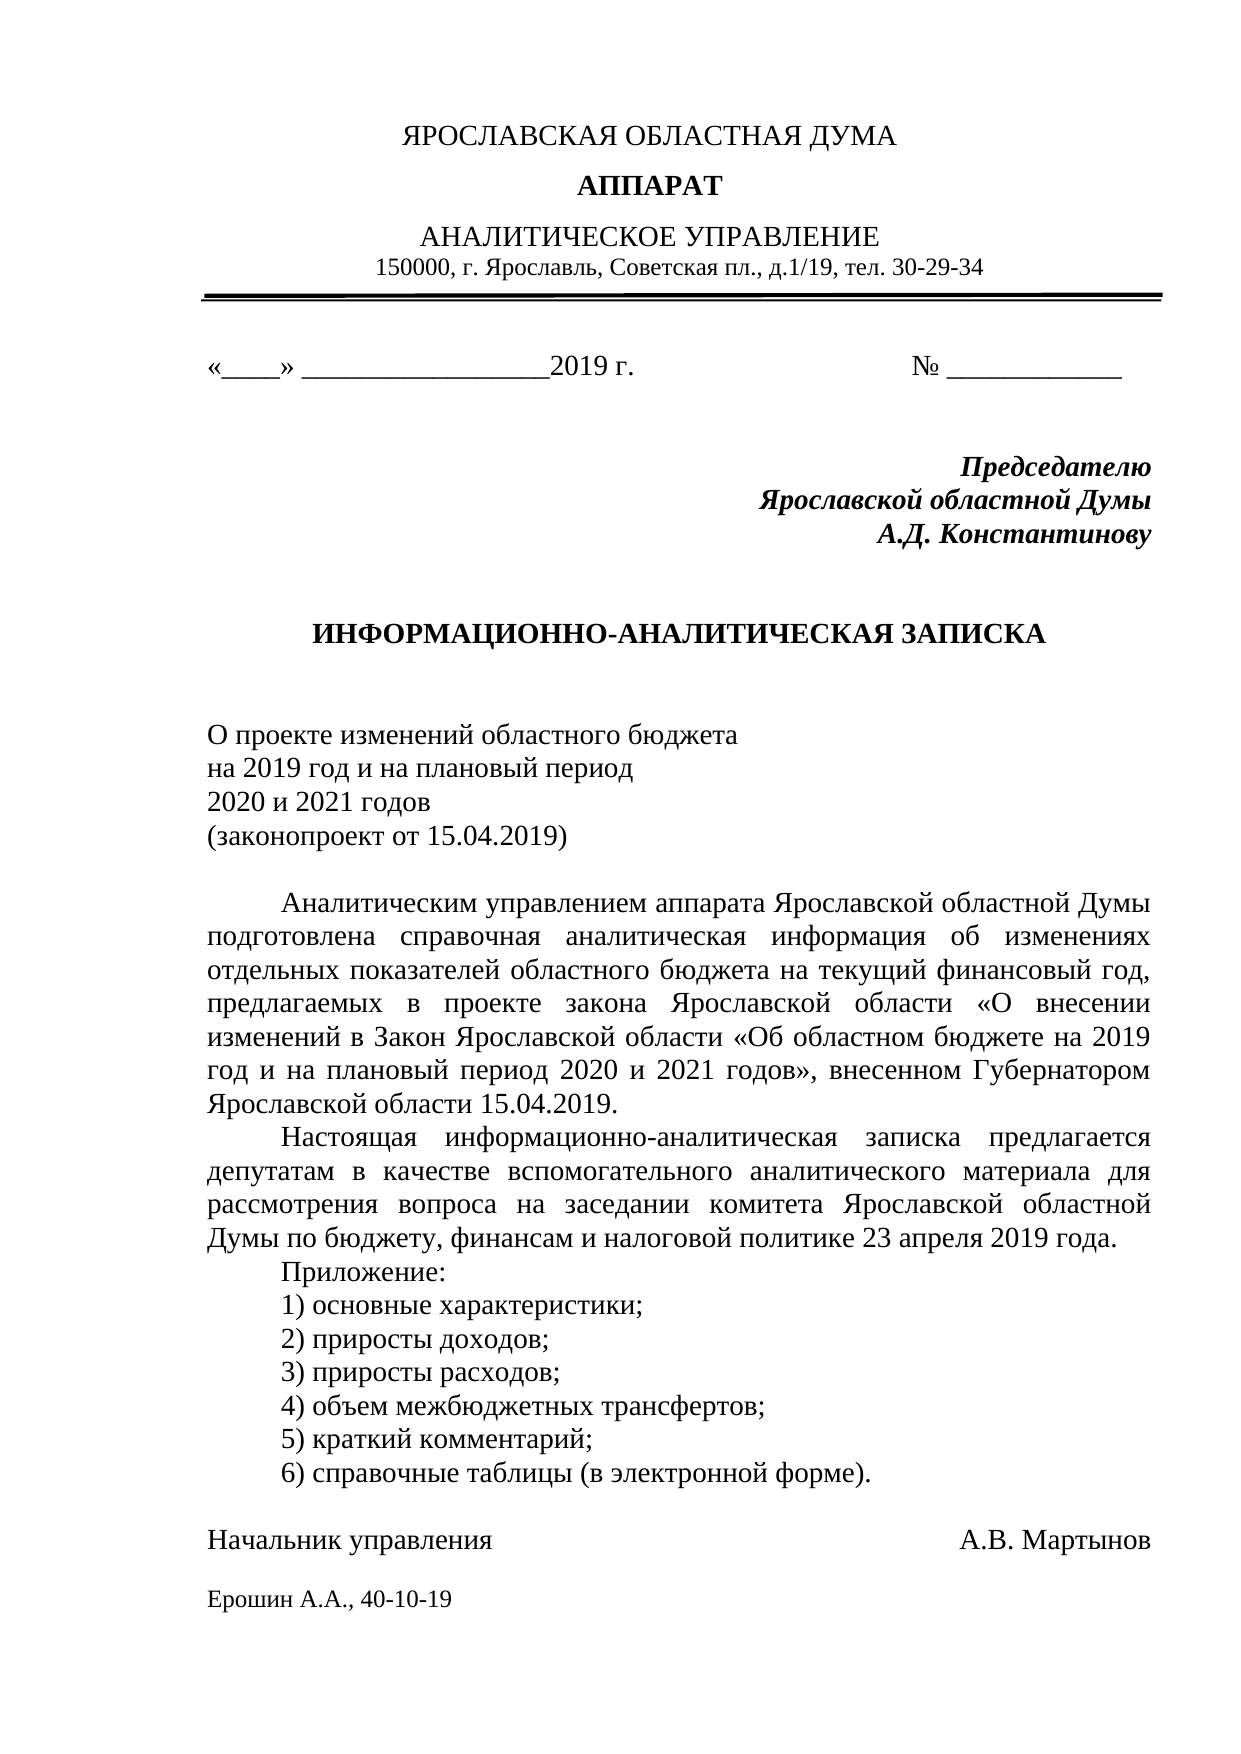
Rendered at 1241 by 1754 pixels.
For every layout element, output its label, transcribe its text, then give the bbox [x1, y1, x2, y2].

text 1) основные характеристики; [207, 1287, 1152, 1321]
text 2020 и 2021 годов [207, 784, 1152, 818]
text АППАРАТ [148, 168, 1152, 202]
text . Ярославль, Советская пл., д.1/19, тел. 30-29-34 [207, 252, 1152, 281]
text 6) справочные таблицы (в электронной форме). [207, 1455, 1152, 1488]
text Аналитическим управлением аппарата Ярославской областной Думы подготовлена справочная аналитическая информация об изменениях отдельных показателей областного бюджета на текущий финансовый год, предлагаемых в проекте закона Ярославской области «О внесении изменений в Закон Ярославской области «Об областном бюджете на 2019 год и на плановый период 2020 и 2021 годов», внесенном Губернатором Ярославской области 15.04.2019. [207, 885, 1152, 1119]
text Настоящая информационно-аналитическая записка предлагается депутатам в качестве вспомогательного аналитического материала для рассмотрения вопроса на заседании комитета Ярославской областной Думы по бюджету, финансам и налоговой политике 23 апреля 2019 года. [207, 1119, 1152, 1254]
subtitle ИНФОРМАЦИОННО-АНАЛИТИЧЕСКАЯ ЗАПИСКА [207, 616, 1152, 650]
subtitle А.Д. Константинову [282, 516, 1152, 549]
text (законопроект от 15.04.2019) [207, 818, 1152, 851]
text Ерошин А.А., 40-10-19 [207, 1584, 1152, 1613]
text О проекте изменений областного бюджета [207, 717, 1152, 751]
text Приложение: [207, 1254, 1152, 1287]
text 5) краткий комментарий; [207, 1421, 1152, 1455]
text Начальник управления А.В. Мартынов [207, 1522, 1152, 1556]
text 3) приросты расходов; [207, 1354, 1152, 1388]
text 2) приросты доходов; [207, 1321, 1152, 1354]
subtitle Председателю [282, 449, 1152, 482]
subtitle Ярославской областной Думы [282, 482, 1152, 516]
text на 2019 год и на плановый период [207, 751, 1152, 784]
text ЯРОСЛАВСКАЯ ОБЛАСТНАЯ ДУМА [148, 118, 1152, 152]
text «____» _________________2019 г. № ____________ [207, 348, 1152, 382]
text 4) объем межбюджетных трансфертов; [207, 1388, 1152, 1421]
text АНАЛИТИЧЕСКОЕ УПРАВЛЕНИЕ [148, 219, 1152, 252]
